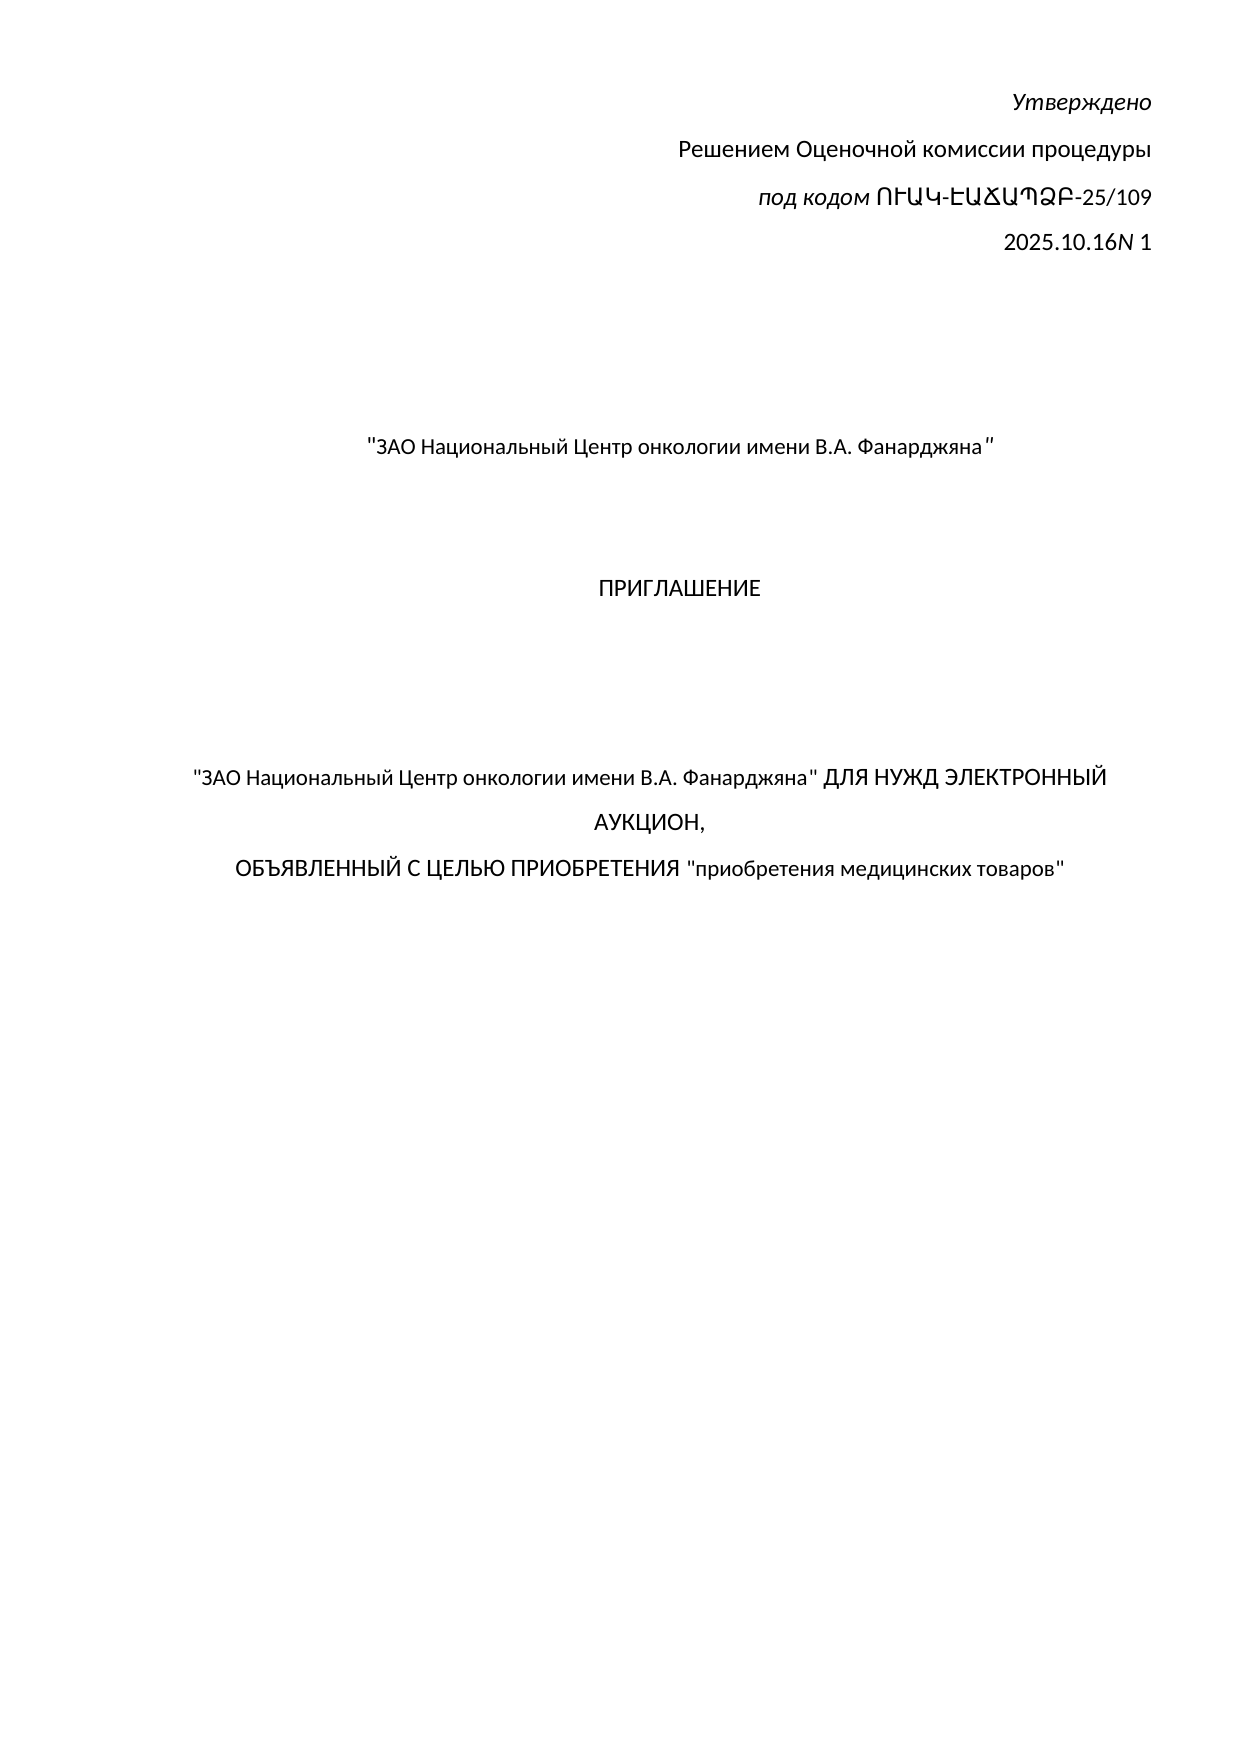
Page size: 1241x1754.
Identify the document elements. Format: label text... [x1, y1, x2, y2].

text "ЗАО Национальный Центр онкологии имени В.А. Фанарджяна" [148, 431, 1152, 461]
text ПРИГЛАШЕНИЕ [148, 572, 1152, 603]
text ОБЪЯВЛЕННЫЙ С ЦЕЛЬЮ ПРИОБРЕТЕНИЯ "приобретения медицинских товаров" [148, 852, 1152, 883]
text Решением Оценочной комиссии процедуры [148, 134, 1152, 164]
text "ЗАО Национальный Центр онкологии имени В.А. Фанарджяна" ДЛЯ НУЖД ЭЛЕКТРОННЫЙ АУКЦИОН, [148, 761, 1152, 837]
text под кодом ՈՒԱԿ-ԷԱՃԱՊՁԲ-25/109 2025.10.16 N 1 [148, 181, 1152, 257]
text Утверждено [148, 86, 1152, 117]
